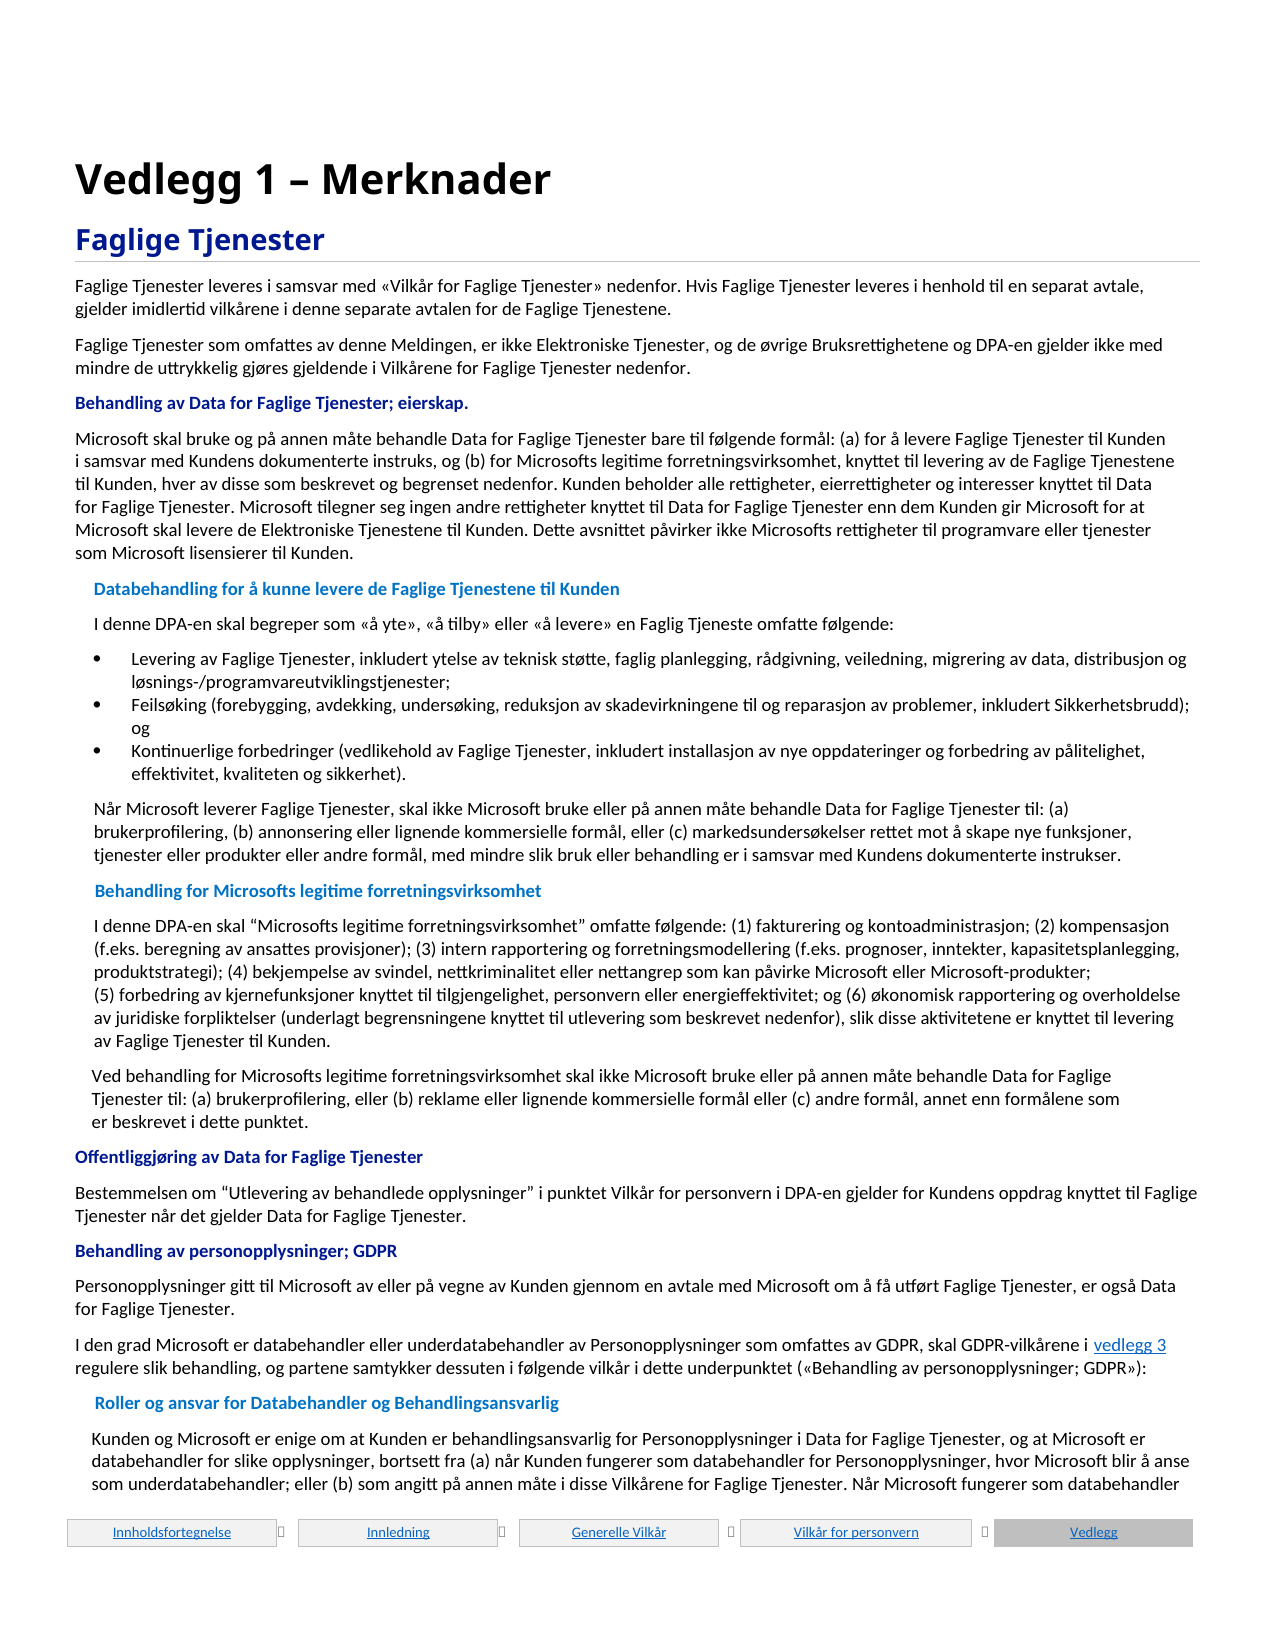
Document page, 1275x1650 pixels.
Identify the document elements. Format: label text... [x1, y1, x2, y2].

list Offentliggjøring av Data for Faglige Tjenester [75, 1145, 1200, 1168]
list Behandling av Data for Faglige Tjenester; eierskap. [75, 391, 1200, 414]
list Feilsøking (forebygging, avdekking, undersøking, reduksjon av skadevirkningene til og reparasjon av problemer, inkludert Sikkerhetsbrudd); og [94, 693, 1200, 739]
list Behandling av personopplysninger; GDPR [75, 1239, 1200, 1262]
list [91, 1427, 1200, 1495]
list Når Microsoft leverer Faglige Tjenester, skal ikke Microsoft bruke eller på annen måte behandle Data for Faglige Tjenester til: (a) brukerprofilering, (b) annonsering eller lignende kommersielle formål, eller (c) markedsundersøkelser rettet mot å skape nye funksjoner, tjenester eller produkter eller andre formål, med mindre slik bruk eller behandling er i samsvar med Kundens dokumenterte instrukser. [94, 797, 1200, 866]
list Kontinuerlige forbedringer (vedlikehold av Faglige Tjenester, inkludert installasjon av nye oppdateringer og forbedring av pålitelighet, effektivitet, kvaliteten og sikkerhet). [94, 739, 1200, 785]
list Bestemmelsen om “Utlevering av behandlede opplysninger” i punktet Vilkår for personvern i DPA-en gjelder for Kundens oppdrag knyttet til Faglige Tjenester når det gjelder Data for Faglige Tjenester. [75, 1181, 1200, 1227]
list I denne DPA-en skal “Microsofts legitime forretningsvirksomhet” omfatte følgende: (1) fakturering og kontoadministrasjon; (2) kompensasjon (f.eks. beregning av ansattes provisjoner); (3) intern rapportering og forretningsmodellering (f.eks. prognoser, inntekter, kapasitetsplanlegging, produktstrategi); (4) bekjempelse av svindel, nettkriminalitet eller nettangrep som kan påvirke Microsoft eller Microsoft-produkter; (5) forbedring av kjernefunksjoner knyttet til tilgjengelighet, personvern eller energieffektivitet; og (6) økonomisk rapportering og overholdelse av juridiske forpliktelser (underlagt begrensningene knyttet til utlevering som beskrevet nedenfor), slik disse aktivitetene er knyttet til levering av Faglige Tjenester til Kunden. [94, 914, 1200, 1052]
list Behandling for Microsofts legitime forretningsvirksomhet [94, 879, 1200, 902]
list Faglige Tjenester som omfattes av denne Meldingen, er ikke Elektroniske Tjenester, og de øvrige Bruksrettighetene og DPA-en gjelder ikke med mindre de uttrykkelig gjøres gjeldende i Vilkårene for Faglige Tjenester nedenfor. [75, 333, 1200, 379]
list Roller og ansvar for Databehandler og Behandlingsansvarlig [94, 1391, 1200, 1414]
list Databehandling for å kunne levere de Faglige Tjenestene til Kunden [94, 577, 1200, 599]
list Faglige Tjenester leveres i samsvar med «Vilkår for Faglige Tjenester» nedenfor. Hvis Faglige Tjenester leveres i henhold til en separat avtale, gjelder imidlertid vilkårene i denne separate avtalen for de Faglige Tjenestene. [75, 274, 1200, 320]
list I den grad Microsoft er databehandler eller underdatabehandler av Personopplysninger som omfattes av GDPR, skal GDPR-vilkårene i vedlegg 3 regulere slik behandling, og partene samtykker dessuten i følgende vilkår i dette underpunktet («Behandling av personopplysninger; GDPR»): [75, 1333, 1200, 1379]
subtitle Faglige Tjenester [75, 219, 1200, 261]
list I denne DPA-en skal begreper som «å yte», «å tilby» eller «å levere» en Faglig Tjeneste omfatte følgende: [94, 612, 1200, 635]
list Microsoft skal bruke og på annen måte behandle Data for Faglige Tjenester bare til følgende formål: (a) for å levere Faglige Tjenester til Kunden i samsvar med Kundens dokumenterte instruks, og (b) for Microsofts legitime forretningsvirksomhet, knyttet til levering av de Faglige Tjenestene til Kunden, hver av disse som beskrevet og begrenset nedenfor. Kunden beholder alle rettigheter, eierrettigheter og interesser knyttet til Data for Faglige Tjenester. Microsoft tilegner seg ingen andre rettigheter knyttet til Data for Faglige Tjenester enn dem Kunden gir Microsoft for at Microsoft skal levere de Elektroniske Tjenestene til Kunden. Dette avsnittet påvirker ikke Microsofts rettigheter til programvare eller tjenester som Microsoft lisensierer til Kunden. [75, 427, 1200, 564]
list Levering av Faglige Tjenester, inkludert ytelse av teknisk støtte, faglig planlegging, rådgivning, veiledning, migrering av data, distribusjon og løsnings-/programvareutviklingstjenester; [94, 647, 1200, 693]
list Ved behandling for Microsofts legitime forretningsvirksomhet skal ikke Microsoft bruke eller på annen måte behandle Data for Faglige Tjenester til: (a) brukerprofilering, eller (b) reklame eller lignende kommersielle formål eller (c) andre formål, annet enn formålene som er beskrevet i dette punktet. [91, 1064, 1200, 1133]
subtitle Vedlegg 1 – Merknader [75, 150, 1200, 207]
list Personopplysninger gitt til Microsoft av eller på vegne av Kunden gjennom en avtale med Microsoft om å få utført Faglige Tjenester, er også Data for Faglige Tjenester. [75, 1274, 1200, 1320]
